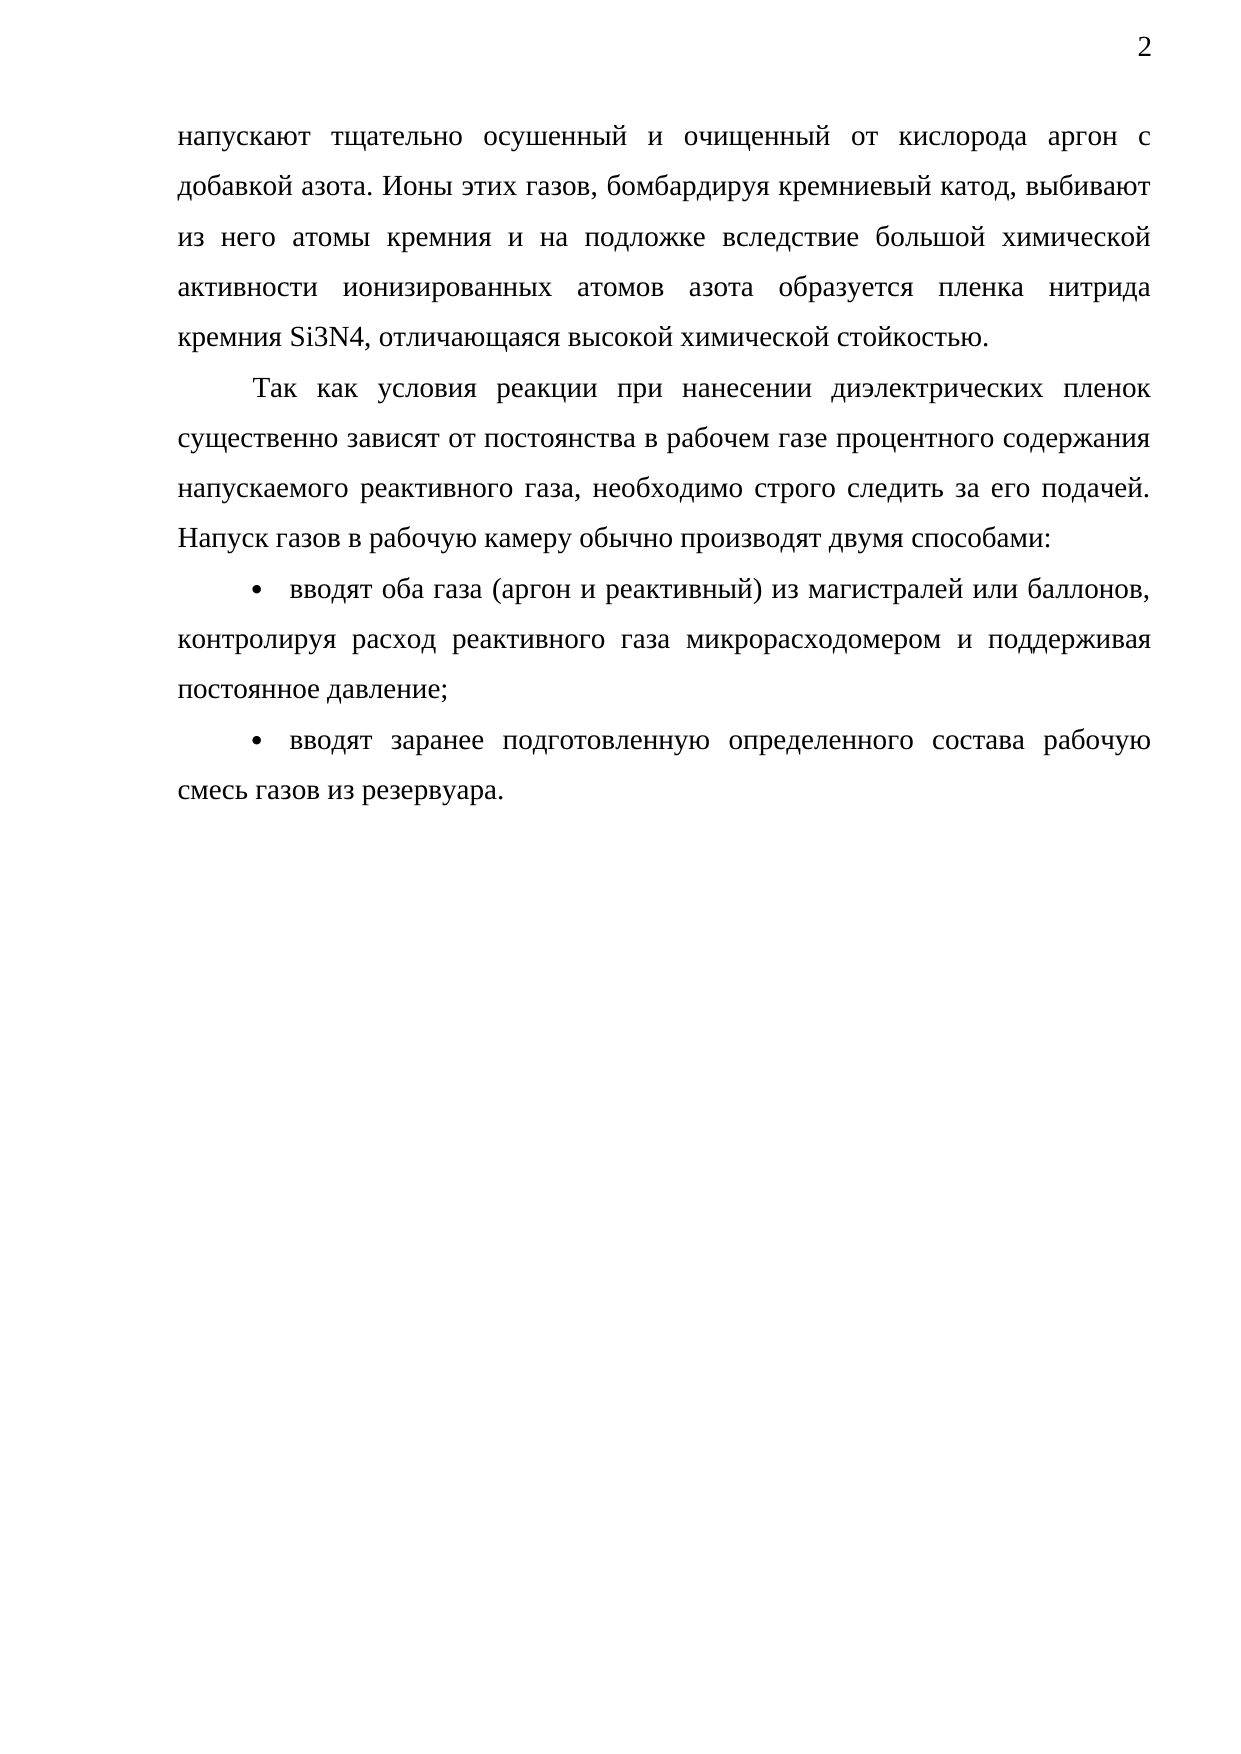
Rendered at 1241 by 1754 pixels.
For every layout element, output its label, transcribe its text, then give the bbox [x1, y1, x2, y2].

text Так как условия реакции при нанесении диэлектрических пленок существенно зависят от постоянства в рабочем газе процентного содержания напускаемого реактивного газа, необходимо строго следить за его подачей. Напуск газов в рабочую камеру обычно производят двумя способами: [177, 370, 1152, 554]
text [177, 118, 1152, 353]
text вводят заранее подготовленную определенного состава рабочую смесь газов из резервуара. [177, 722, 1152, 806]
text вводят оба газа (аргон и реактивный) из магистралей или баллонов, контролируя расход реактивного газа микрорасходомером и поддерживая постоянное давление; [177, 571, 1152, 705]
